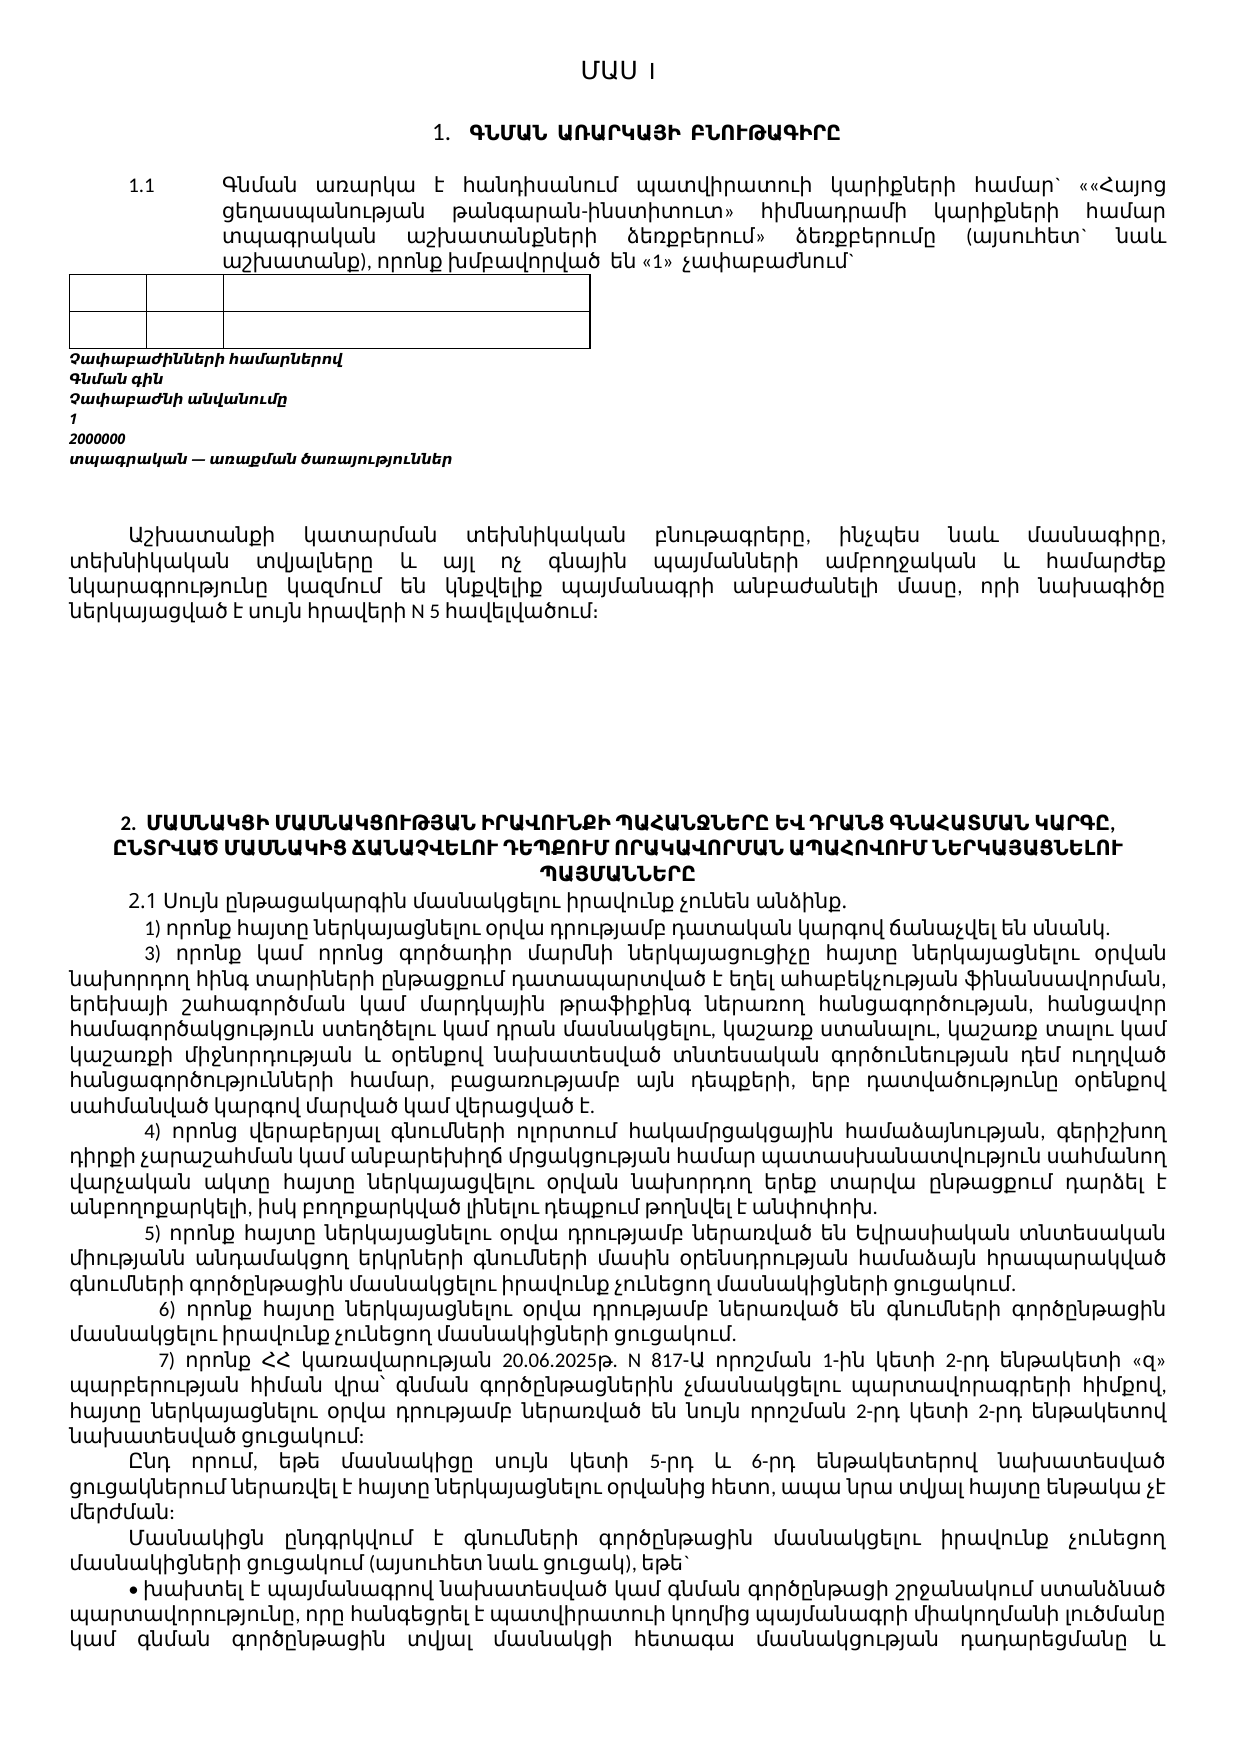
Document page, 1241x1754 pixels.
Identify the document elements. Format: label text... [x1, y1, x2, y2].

text 3) որոնք կամ որոնց գործադիր մարմնի ներկայացուցիչը հայտը ներկայացնելու օրվան նախորդող հինգ տարիների ընթացքում դատապարտված է եղել ահաբեկչության ֆինանսավորման, երեխայի շահագործման կամ մարդկային թրաֆիքինգ ներառող հանցագործության, հանցավոր համագործակցություն ստեղծելու կամ դրան մասնակցելու, կաշառք ստանալու, կաշառք տալու կամ կաշառքի միջնորդության և օրենքով նախատեսված տնտեսական գործունեության դեմ ուղղված հանցագործությունների համար, բացառությամբ այն դեպքերի, երբ դատվածությունը օրենքով սահմանված կարգով մարված կամ վերացված է. [69, 940, 1167, 1118]
list ԳՆՄԱՆ ԱՌԱՐԿԱՅԻ ԲՆՈՒԹԱԳԻՐԸ [107, 117, 1167, 147]
text Ընդ որում, եթե մասնակիցը սույն կետի 5-րդ և 6-րդ ենթակետերով նախատեսված ցուցակներում ներառվել է հայտը ներկայացնելու օրվանից հետո, ապա նրա տվյալ հայտը ենթակա չէ մերժման: [69, 1449, 1167, 1525]
text 7) որոնք ՀՀ կառավարության 20.06.2025թ. N 817-Ա որոշման 1-ին կետի 2-րդ ենթակետի «զ» պարբերության հիման վրա՝ գնման գործընթացներին չմասնակցելու պարտավորագրերի հիմքով, հայտը ներկայացնելու օրվա դրությամբ ներառված են նույն որոշման 2-րդ կետի 2-րդ ենթակետով նախատեսված ցուցակում: [69, 1347, 1167, 1449]
text ՄԱՍ I [69, 56, 1167, 86]
text 2.1 Սույն ընթացակարգին մասնակցելու իրավունք չունեն անձինք. [69, 886, 1167, 915]
text 6) որոնք հայտը ներկայացնելու օրվա դրությամբ ներառված են գնումների գործընթացին մասնակցելու իրավունք չունեցող մասնակիցների ցուցակում. [69, 1296, 1167, 1347]
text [69, 1576, 1167, 1652]
text 2. ՄԱՍՆԱԿՑԻ ՄԱՍՆԱԿՑՈՒԹՅԱՆ ԻՐԱՎՈՒՆՔԻ ՊԱՀԱՆՋՆԵՐԸ ԵՎ ԴՐԱՆՑ ԳՆԱՀԱՏՄԱՆ ԿԱՐԳԸ, ԸՆՏՐՎԱԾ ՄԱՍՆԱԿԻՑ ՃԱՆԱՉՎԵԼՈՒ ԴԵՊՔՈՒՄ ՈՐԱԿԱՎՈՐՄԱՆ ԱՊԱՀՈՎՈՒՄ ՆԵՐԿԱՅԱՑՆԵԼՈՒ ՊԱՅՄԱՆՆԵՐԸ [69, 810, 1167, 886]
text Մասնակիցն ընդգրկվում է գնումների գործընթացին մասնակցելու իրավունք չունեցող մասնակիցների ցուցակում (այսուհետ նաև ցուցակ), եթե` [69, 1525, 1167, 1576]
text 5) որոնք հայտը ներկայացնելու օրվա դրությամբ ներառված են Եվրասիական տնտեսական միությանն անդամակցող երկրների գնումների մասին օրենսդրության համաձայն հրապարակված գնումների գործընթացին մասնակցելու իրավունք չունեցող մասնակիցների ցուցակում. [69, 1220, 1167, 1296]
text 1) որոնք հայտը ներկայացնելու օրվա դրությամբ դատական կարգով ճանաչվել են սնանկ. [69, 915, 1167, 940]
text 4) որոնց վերաբերյալ գնումների ոլորտում հակամրցակցային համաձայնության, գերիշխող դիրքի չարաշահման կամ անբարեխիղճ մրցակցության համար պատասխանատվություն սահմանող վարչական ակտը հայտը ներկայացվելու օրվան նախորդող երեք տարվա ընթացքում դարձել է անբողոքարկելի, իսկ բողոքարկված լինելու դեպքում թողնվել է անփոփոխ. [69, 1118, 1167, 1220]
subtitle Գնման առարկա է հանդիսանում պատվիրատուի կարիքների համար` ««Հայոց ցեղասպանության թանգարան-ինստիտուտ» հիմնադրամի կարիքների համար տպագրական աշխատանքների ձեռքբերում» ձեռքբերումը (այսուհետ` նաև աշխատանք), որոնք խմբավորված են «1» չափաբաժնում` [128, 172, 1167, 274]
text Աշխատանքի կատարման տեխնիկական բնութագրերը, ինչպես նաև մասնագիրը, տեխնիկական տվյալները և այլ ոչ գնային պայմանների ամբողջական և համարժեք նկարագրությունը կազմում են կնքվելիք պայմանագրի անբաժանելի մասը, որի նախագիծը ներկայացված է սույն հրավերի N 5 հավելվածում։ [69, 522, 1167, 624]
